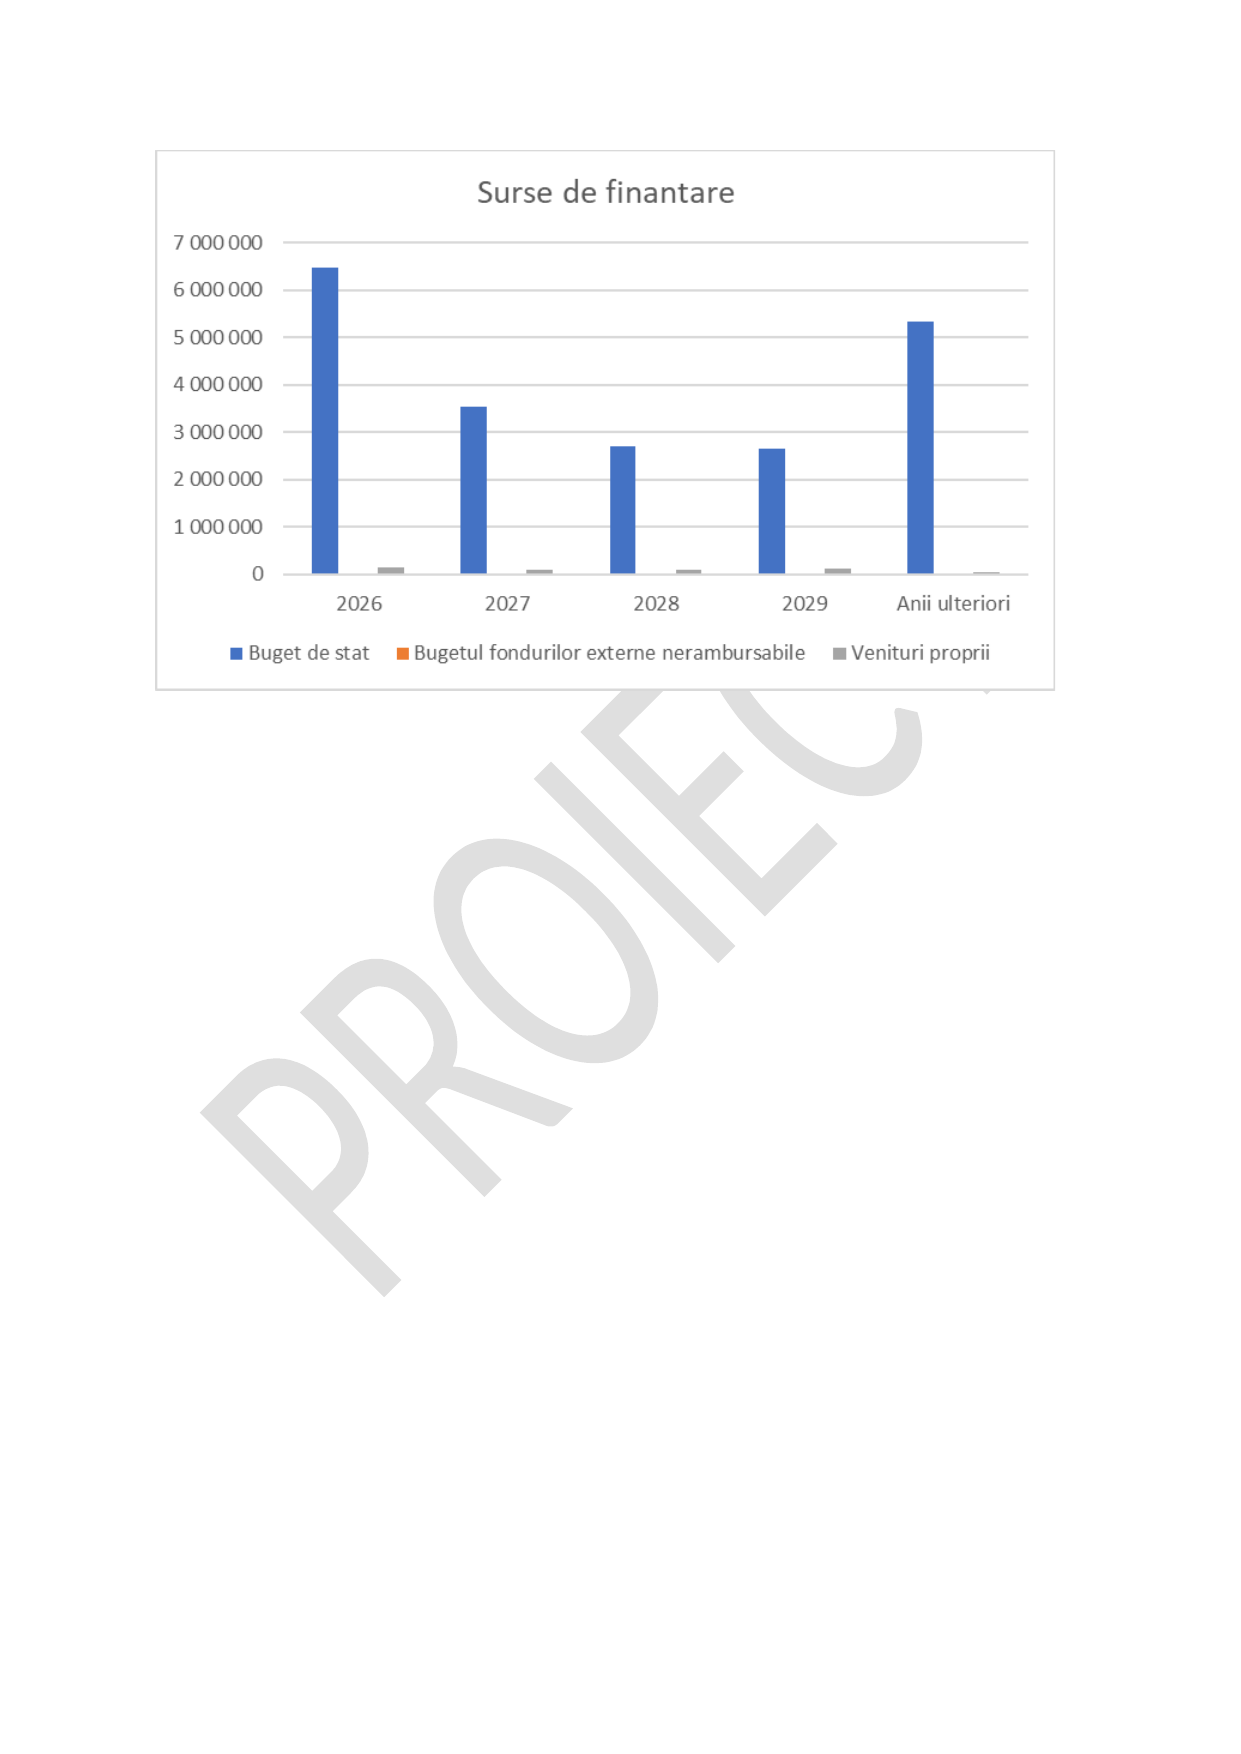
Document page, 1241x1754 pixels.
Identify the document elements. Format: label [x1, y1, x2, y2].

picture [155, 150, 1056, 691]
